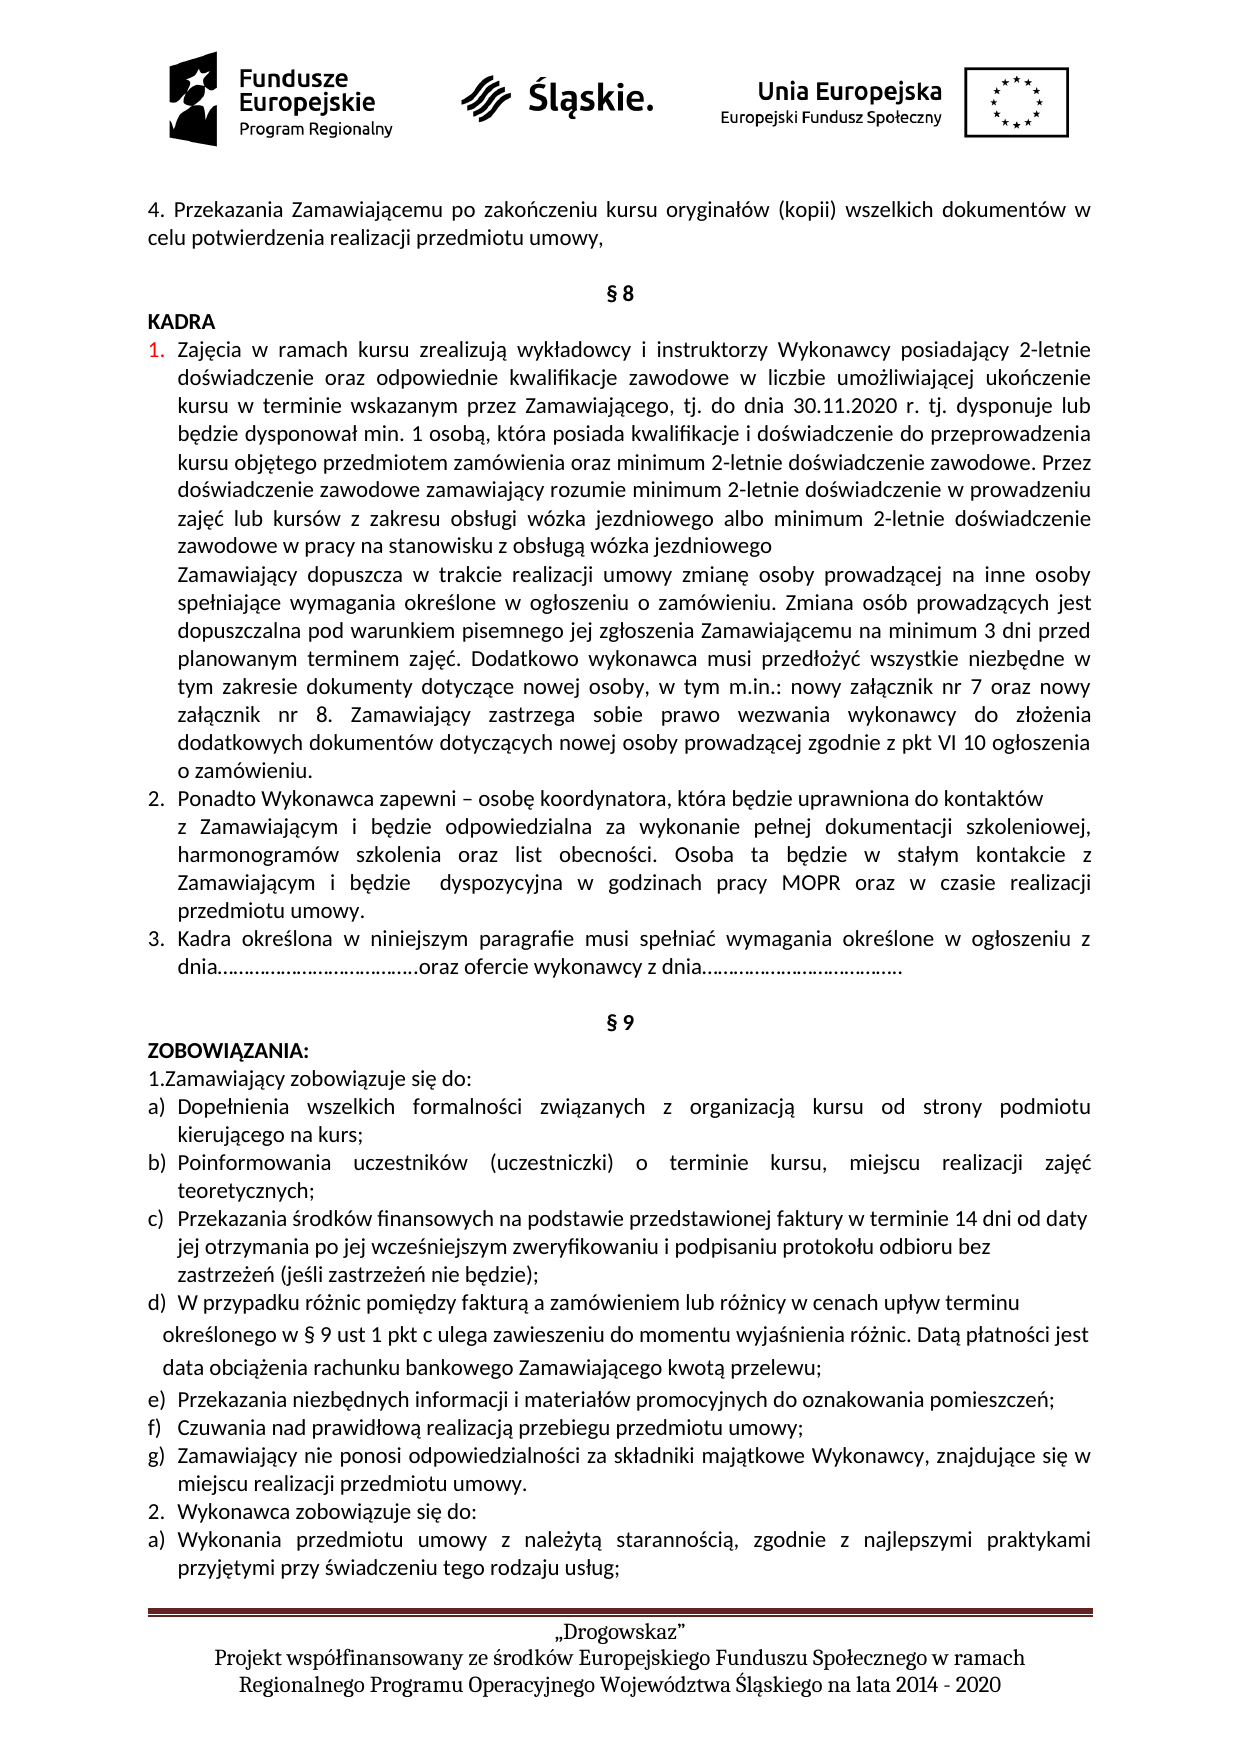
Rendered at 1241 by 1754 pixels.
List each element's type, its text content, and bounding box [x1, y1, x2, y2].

text § 9 [148, 1008, 1093, 1036]
list Kadra określona w niniejszym paragrafie musi spełniać wymagania określone w ogłoszeniu z dnia………………………………..oraz ofercie wykonawcy z dnia……………………………….. [148, 924, 1093, 980]
text 4. Przekazania Zamawiającemu po zakończeniu kursu oryginałów (kopii) wszelkich dokumentów w celu potwierdzenia realizacji przedmiotu umowy, [148, 195, 1093, 251]
list Wykonania przedmiotu umowy z należytą starannością, zgodnie z najlepszymi praktykami przyjętymi przy świadczeniu tego rodzaju usług; [148, 1525, 1093, 1581]
text 1.Zamawiający zobowiązuje się do: [148, 1064, 1093, 1092]
picture [147, 29, 1091, 168]
list Przekazania niezbędnych informacji i materiałów promocyjnych do oznakowania pomieszczeń; [148, 1385, 1093, 1413]
list Ponadto Wykonawca zapewni – osobę koordynatora, która będzie uprawniona do kontaktów [148, 784, 1093, 812]
text ZOBOWIĄZANIA: [148, 1036, 1093, 1064]
list Czuwania nad prawidłową realizacją przebiegu przedmiotu umowy; [148, 1413, 1093, 1441]
list Poinformowania uczestników (uczestniczki) o terminie kursu, miejscu realizacji zajęć teoretycznych; [148, 1148, 1093, 1204]
text z Zamawiającym i będzie odpowiedzialna za wykonanie pełnej dokumentacji szkoleniowej, harmonogramów szkolenia oraz list obecności. Osoba ta będzie w stałym kontakcie z Zamawiającym i będzie dyspozycyjna w godzinach pracy MOPR oraz w czasie realizacji przedmiotu umowy. [148, 812, 1093, 924]
text KADRA [148, 307, 1093, 336]
list Zajęcia w ramach kursu zrealizują wykładowcy i instruktorzy Wykonawcy posiadający 2-letnie doświadczenie oraz odpowiednie kwalifikacje zawodowe w liczbie umożliwiającej ukończenie kursu w terminie wskazanym przez Zamawiającego, tj. do dnia 30.11.2020 r. tj. dysponuje lub będzie dysponował min. 1 osobą, która posiada kwalifikacje i doświadczenie do przeprowadzenia kursu objętego przedmiotem zamówienia oraz minimum 2-letnie doświadczenie zawodowe. Przez doświadczenie zawodowe zamawiający rozumie minimum 2-letnie doświadczenie w prowadzeniu zajęć lub kursów z zakresu obsługi wózka jezdniowego albo minimum 2-letnie doświadczenie zawodowe w pracy na stanowisku z obsługą wózka jezdniowego [148, 336, 1093, 560]
list Dopełnienia wszelkich formalności związanych z organizacją kursu od strony podmiotu kierującego na kurs; [148, 1092, 1093, 1148]
list Wykonawca zobowiązuje się do: [148, 1497, 1093, 1525]
list Zamawiający nie ponosi odpowiedzialności za składniki majątkowe Wykonawcy, znajdujące się w miejscu realizacji przedmiotu umowy. [148, 1441, 1093, 1497]
text § 8 [148, 279, 1093, 307]
text Zamawiający dopuszcza w trakcie realizacji umowy zmianę osoby prowadzącej na inne osoby spełniające wymagania określone w ogłoszeniu o zamówieniu. Zmiana osób prowadzących jest dopuszczalna pod warunkiem pisemnego jej zgłoszenia Zamawiającemu na minimum 3 dni przed planowanym terminem zajęć. Dodatkowo wykonawca musi przedłożyć wszystkie niezbędne w tym zakresie dokumenty dotyczące nowej osoby, w tym m.in.: nowy załącznik nr 7 oraz nowy załącznik nr 8. Zamawiający zastrzega sobie prawo wezwania wykonawcy do złożenia dodatkowych dokumentów dotyczących nowej osoby prowadzącej zgodnie z pkt VI 10 ogłoszenia o zamówieniu. [177, 560, 1093, 784]
list W przypadku różnic pomiędzy fakturą a zamówieniem lub różnicy w cenach upływ terminu określonego w § 9 ust 1 pkt c ulega zawieszeniu do momentu wyjaśnienia różnic. Datą płatności jest data obciążenia rachunku bankowego Zamawiającego kwotą przelewu; [148, 1288, 1093, 1381]
list Przekazania środków finansowych na podstawie przedstawionej faktury w terminie 14 dni od daty jej otrzymania po jej wcześniejszym zweryfikowaniu i podpisaniu protokołu odbioru bez zastrzeżeń (jeśli zastrzeżeń nie będzie); [148, 1204, 1093, 1288]
